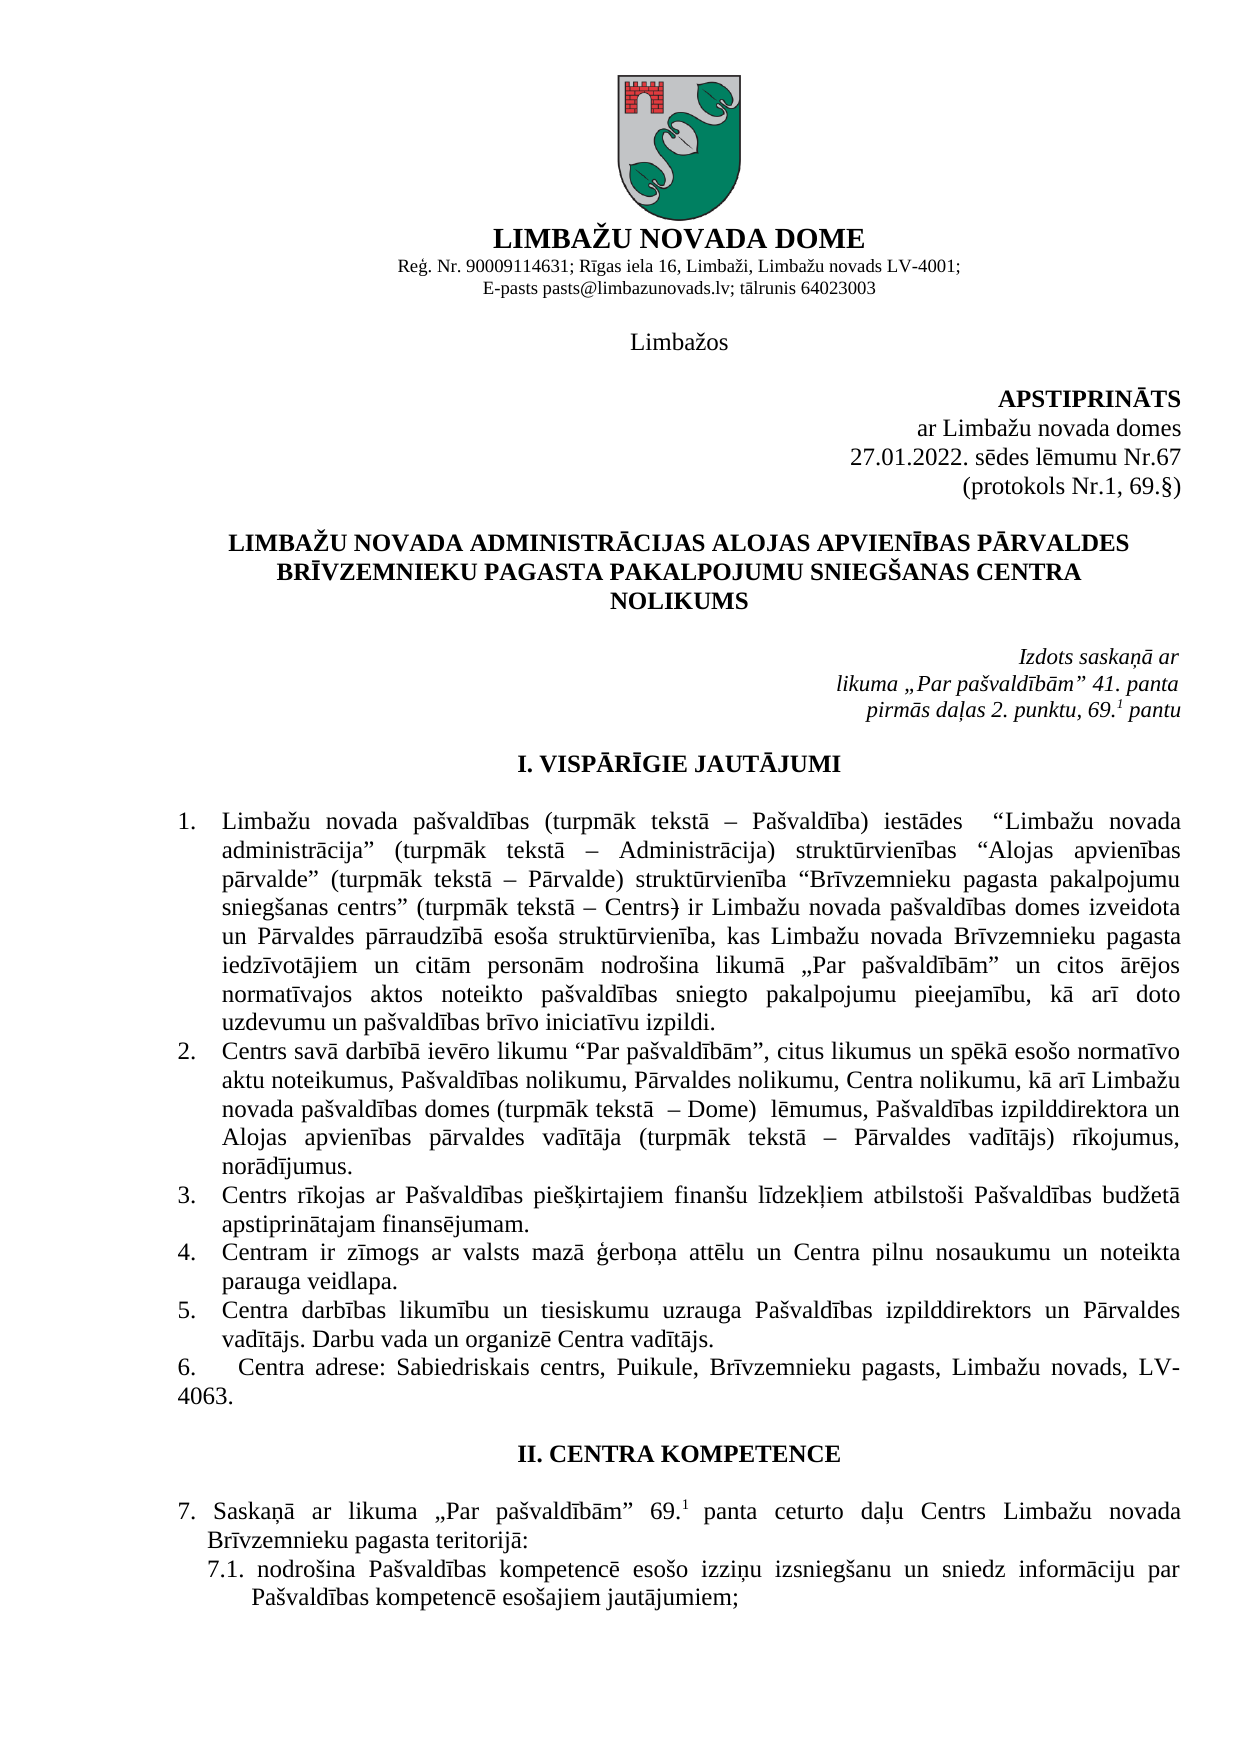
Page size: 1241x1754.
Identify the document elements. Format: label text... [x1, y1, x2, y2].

text 2. Centrs savā darbībā ievēro likumu “Par pašvaldībām”, citus likumus un spēkā esošo normatīvo aktu noteikumus, Pašvaldības nolikumu, Pārvaldes nolikumu, Centra nolikumu, kā arī Limbažu novada pašvaldības domes (turpmāk tekstā – Dome) lēmumus, Pašvaldības izpilddirektora un Alojas apvienības pārvaldes vadītāja (turpmāk tekstā – Pārvaldes vadītājs) rīkojumus, norādījumus. [177, 1036, 1181, 1180]
text ar Limbažu novada domes [177, 413, 1181, 442]
text NOLIKUMS [177, 586, 1181, 614]
text pirmās daļas 2. punktu, 69.1 pantu [177, 696, 1181, 722]
text APSTIPRINĀTS [177, 384, 1181, 413]
text 3. Centrs rīkojas ar Pašvaldības piešķirtajiem finanšu līdzekļiem atbilstoši Pašvaldības budžetā apstiprinātajam finansējumam. [177, 1180, 1181, 1237]
text (protokols Nr.1, 69.§) [177, 471, 1181, 499]
text Limbažos [177, 327, 1181, 356]
text 5. Centra darbības likumību un tiesiskumu uzrauga Pašvaldības izpilddirektors un Pārvaldes vadītājs. Darbu vada un organizē Centra vadītājs. [177, 1295, 1181, 1352]
text likuma „Par pašvaldībām” 41. panta [177, 670, 1181, 696]
text Izdots saskaņā ar [177, 643, 1181, 670]
text I. VISPĀRĪGIE JAUTĀJUMI [177, 749, 1181, 777]
text II. CENTRA KOMPETENCE [177, 1439, 1181, 1467]
text 7. Saskaņā ar likuma „Par pašvaldībām” 69.1 panta ceturto daļu Centrs Limbažu novada Brīvzemnieku pagasta teritorijā: [177, 1496, 1181, 1554]
text 6. Centra adrese: Sabiedriskais centrs, Puikule, Brīvzemnieku pagasts, Limbažu novads, LV-4063. [177, 1352, 1181, 1410]
text 7.1. nodrošina Pašvaldības kompetencē esošo izziņu izsniegšanu un sniedz informāciju par Pašvaldības kompetencē esošajiem jautājumiem; [207, 1554, 1181, 1611]
text 1. Limbažu novada pašvaldības (turpmāk tekstā – Pašvaldība) iestādes “Limbažu novada administrācija” (turpmāk tekstā – Administrācija) struktūrvienības “Alojas apvienības pārvalde” (turpmāk tekstā – Pārvalde) struktūrvienība “Brīvzemnieku pagasta pakalpojumu sniegšanas centrs” (turpmāk tekstā – Centrs) ir Limbažu novada pašvaldības domes izveidota un Pārvaldes pārraudzībā esoša struktūrvienība, kas Limbažu novada Brīvzemnieku pagasta iedzīvotājiem un citām personām nodrošina likumā „Par pašvaldībām” un citos ārējos normatīvajos aktos noteikto pašvaldības sniegto pakalpojumu pieejamību, kā arī doto uzdevumu un pašvaldības brīvo iniciatīvu izpildi. [177, 806, 1181, 1036]
text LIMBAŽU NOVADA ADMINISTRĀCIJAS ALOJAS APVIENĪBAS PĀRVALDES [177, 528, 1181, 557]
text 4. Centram ir zīmogs ar valsts mazā ģerboņa attēlu un Centra pilnu nosaukumu un noteikta parauga veidlapa. [177, 1237, 1181, 1295]
text BRĪVZEMNIEKU PAGASTA PAKALPOJUMU SNIEGŠANAS CENTRA [177, 557, 1181, 586]
text 27.01.2022. sēdes lēmumu Nr.67 [177, 442, 1181, 471]
picture [616, 73, 743, 222]
